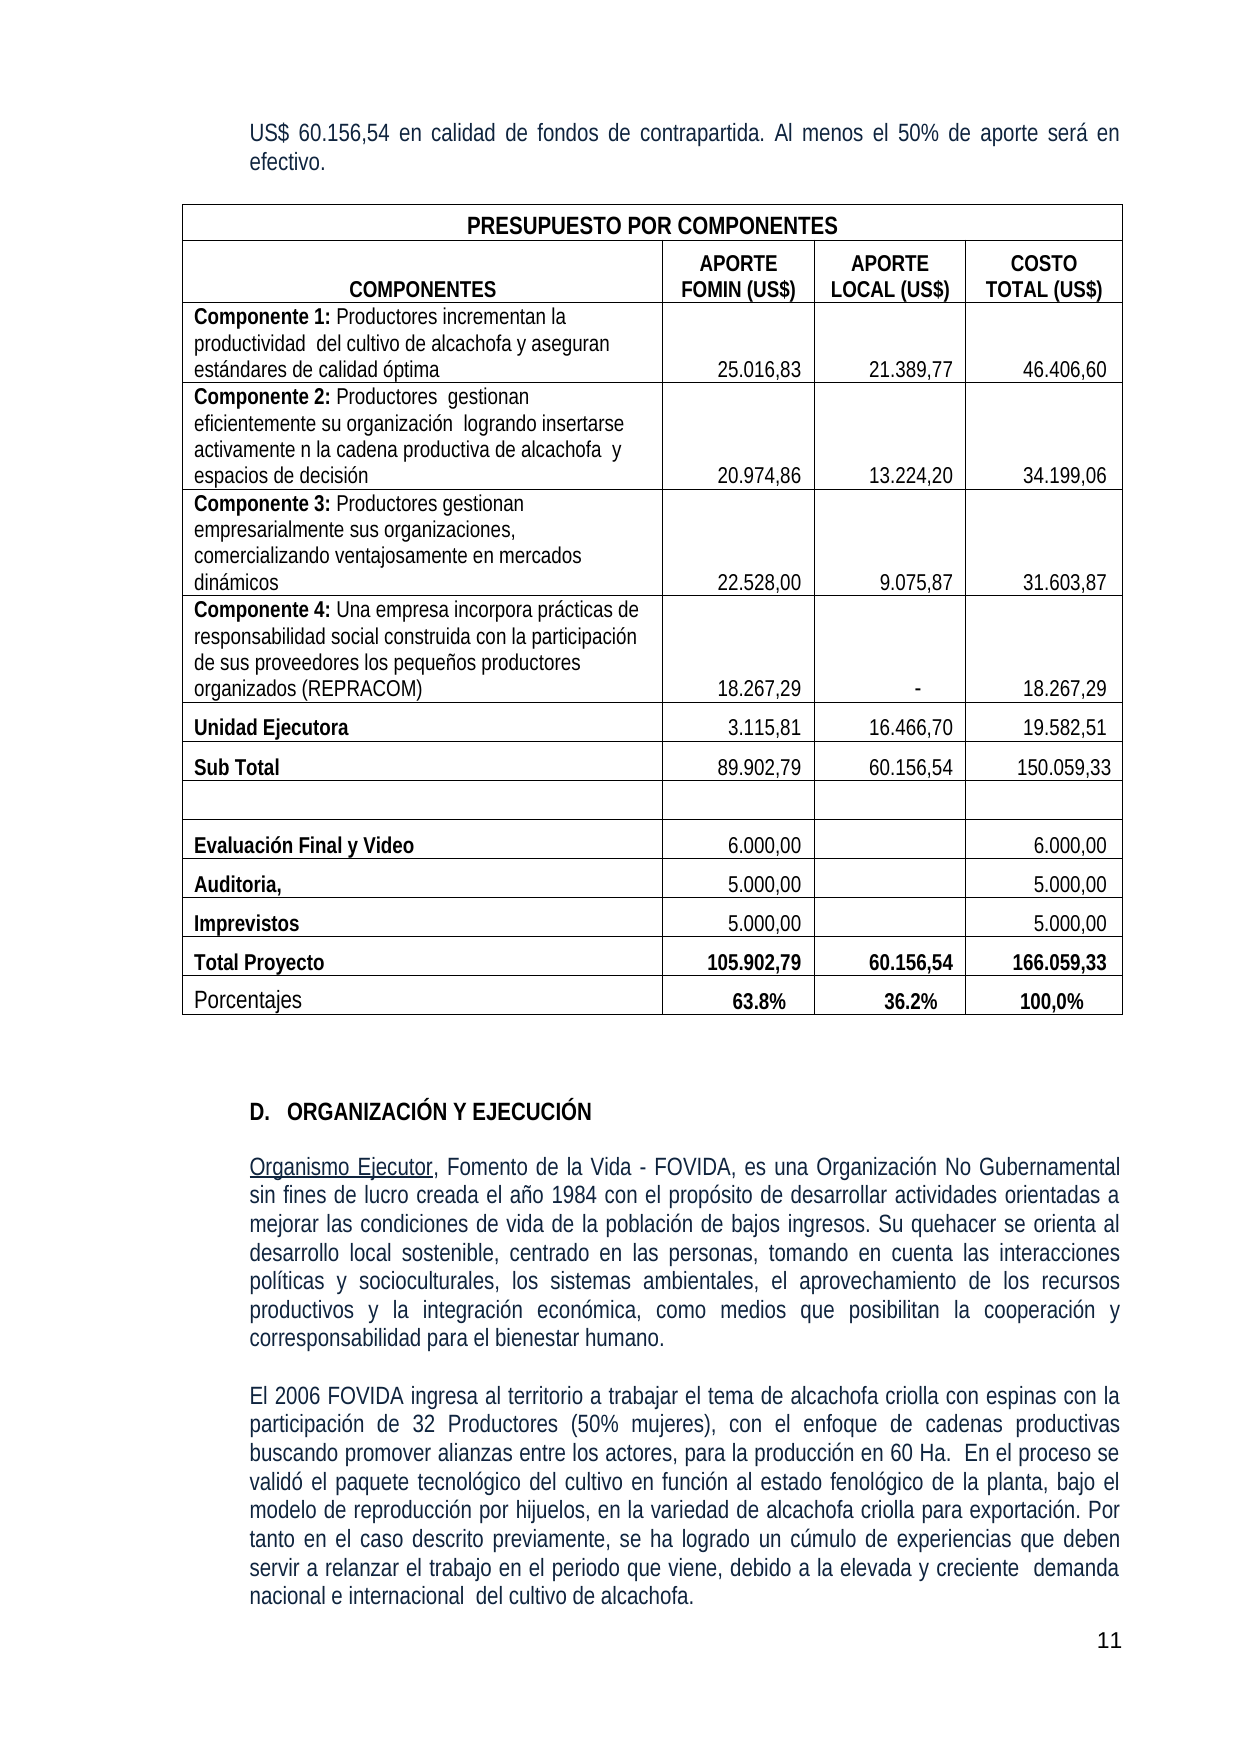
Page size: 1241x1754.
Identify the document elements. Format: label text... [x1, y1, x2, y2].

table_cell - [815, 596, 965, 702]
table_cell Auditoria, [183, 859, 662, 897]
table_cell 18.267,29 [966, 596, 1122, 702]
table_cell COMPONENTES [183, 241, 662, 302]
table_cell 9.075,87 [815, 490, 965, 595]
table_cell 5.000,00 [966, 898, 1122, 936]
table_cell Componente 2: Productores gestionan eficientemente su organización logrando insertarse activamente n la cadena productiva de alcachofa y espacios de decisión [183, 383, 662, 489]
table_cell 46.406,60 [966, 303, 1122, 382]
text El 2006 FOVIDA ingresa al territorio a trabajar el tema de alcachofa criolla con espinas con la participación de 32 Productores (50% mujeres), con el enfoque de cadenas productivas buscando promover alianzas entre los actores, para la producción en . En el proceso se validó el paquete tecnológico del cultivo en función al estado fenológico de la planta, bajo el modelo de reproducción por hijuelos, en la variedad de alcachofa criolla para exportación. Por tanto en el caso descrito previamente, se ha logrado un cúmulo de experiencias que deben servir a relanzar el trabajo en el periodo que viene, debido a la elevada y creciente demanda nacional e internacional del cultivo de alcachofa. [249, 1381, 1122, 1610]
table_cell 3.115,81 [663, 703, 814, 741]
table_cell 60.156,54 [815, 937, 965, 975]
table_cell 60.156,54 [815, 742, 965, 780]
table_cell [815, 781, 965, 819]
table_cell Unidad Ejecutora [183, 703, 662, 741]
text Organismo Ejecutor, Fomento de - FOVIDA, es una Organización No Gubernamental sin fines de lucro creada el año 1984 con el propósito de desarrollar actividades orientadas a mejorar las condiciones de vida de la población de bajos ingresos. Su quehacer se orienta al desarrollo local sostenible, centrado en las personas, tomando en cuenta las interacciones políticas y socioculturales, los sistemas ambientales, el aprovechamiento de los recursos productivos y la integración económica, como medios que posibilitan la cooperación y corresponsabilidad para el bienestar humano. [249, 1152, 1122, 1352]
table_cell 22.528,00 [663, 490, 814, 595]
table_cell Componente 1: Productores incrementan la productividad del cultivo de alcachofa y aseguran estándares de calidad óptima [183, 303, 662, 382]
table_cell 16.466,70 [815, 703, 965, 741]
table_cell 105.902,79 [663, 937, 814, 975]
table_cell 5.000,00 [663, 859, 814, 897]
table_cell 100,0% [966, 976, 1122, 1014]
table_cell [966, 781, 1122, 819]
table_cell Total Proyecto [183, 937, 662, 975]
table_header PRESUPUESTO POR COMPONENTES [183, 205, 1122, 239]
table_cell 18.267,29 [663, 596, 814, 702]
table_cell 6.000,00 [663, 820, 814, 858]
table_cell [815, 898, 965, 936]
table_cell 150.059,33 [966, 742, 1122, 780]
table_cell [183, 781, 662, 819]
table_cell Componente 3: Productores gestionan empresarialmente sus organizaciones, comercializando ventajosamente en mercados dinámicos [183, 490, 662, 595]
table_cell 36.2% [815, 976, 965, 1014]
table_cell Componente 4: Una empresa incorpora prácticas de responsabilidad social construida con la participación de sus proveedores los pequeños productores organizados (REPRACOM) [183, 596, 662, 702]
table_cell 63.8% [663, 976, 814, 1014]
table_cell 34.199,06 [966, 383, 1122, 489]
table_cell Evaluación Final y Video [183, 820, 662, 858]
table_cell 20.974,86 [663, 383, 814, 489]
table_cell 89.902,79 [663, 742, 814, 780]
table_cell [663, 781, 814, 819]
table_cell [815, 820, 965, 858]
table_cell COSTO TOTAL (US$) [966, 241, 1122, 302]
table_cell 19.582,51 [966, 703, 1122, 741]
table_cell Imprevistos [183, 898, 662, 936]
table_cell [815, 859, 965, 897]
table_cell 166.059,33 [966, 937, 1122, 975]
table_cell 6.000,00 [966, 820, 1122, 858]
list ORGANIZACIÓN Y EJECUCIÓN [249, 1097, 1122, 1125]
table_cell Sub Total [183, 742, 662, 780]
table_cell 25.016,83 [663, 303, 814, 382]
table_cell Porcentajes [183, 976, 662, 1014]
table_cell 31.603,87 [966, 490, 1122, 595]
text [249, 118, 1122, 175]
table_cell 5.000,00 [663, 898, 814, 936]
table_cell 5.000,00 [966, 859, 1122, 897]
table_cell 21.389,77 [815, 303, 965, 382]
table_cell 13.224,20 [815, 383, 965, 489]
table_cell APORTE LOCAL (US$) [815, 241, 965, 302]
table_cell APORTE FOMIN (US$) [663, 241, 814, 302]
